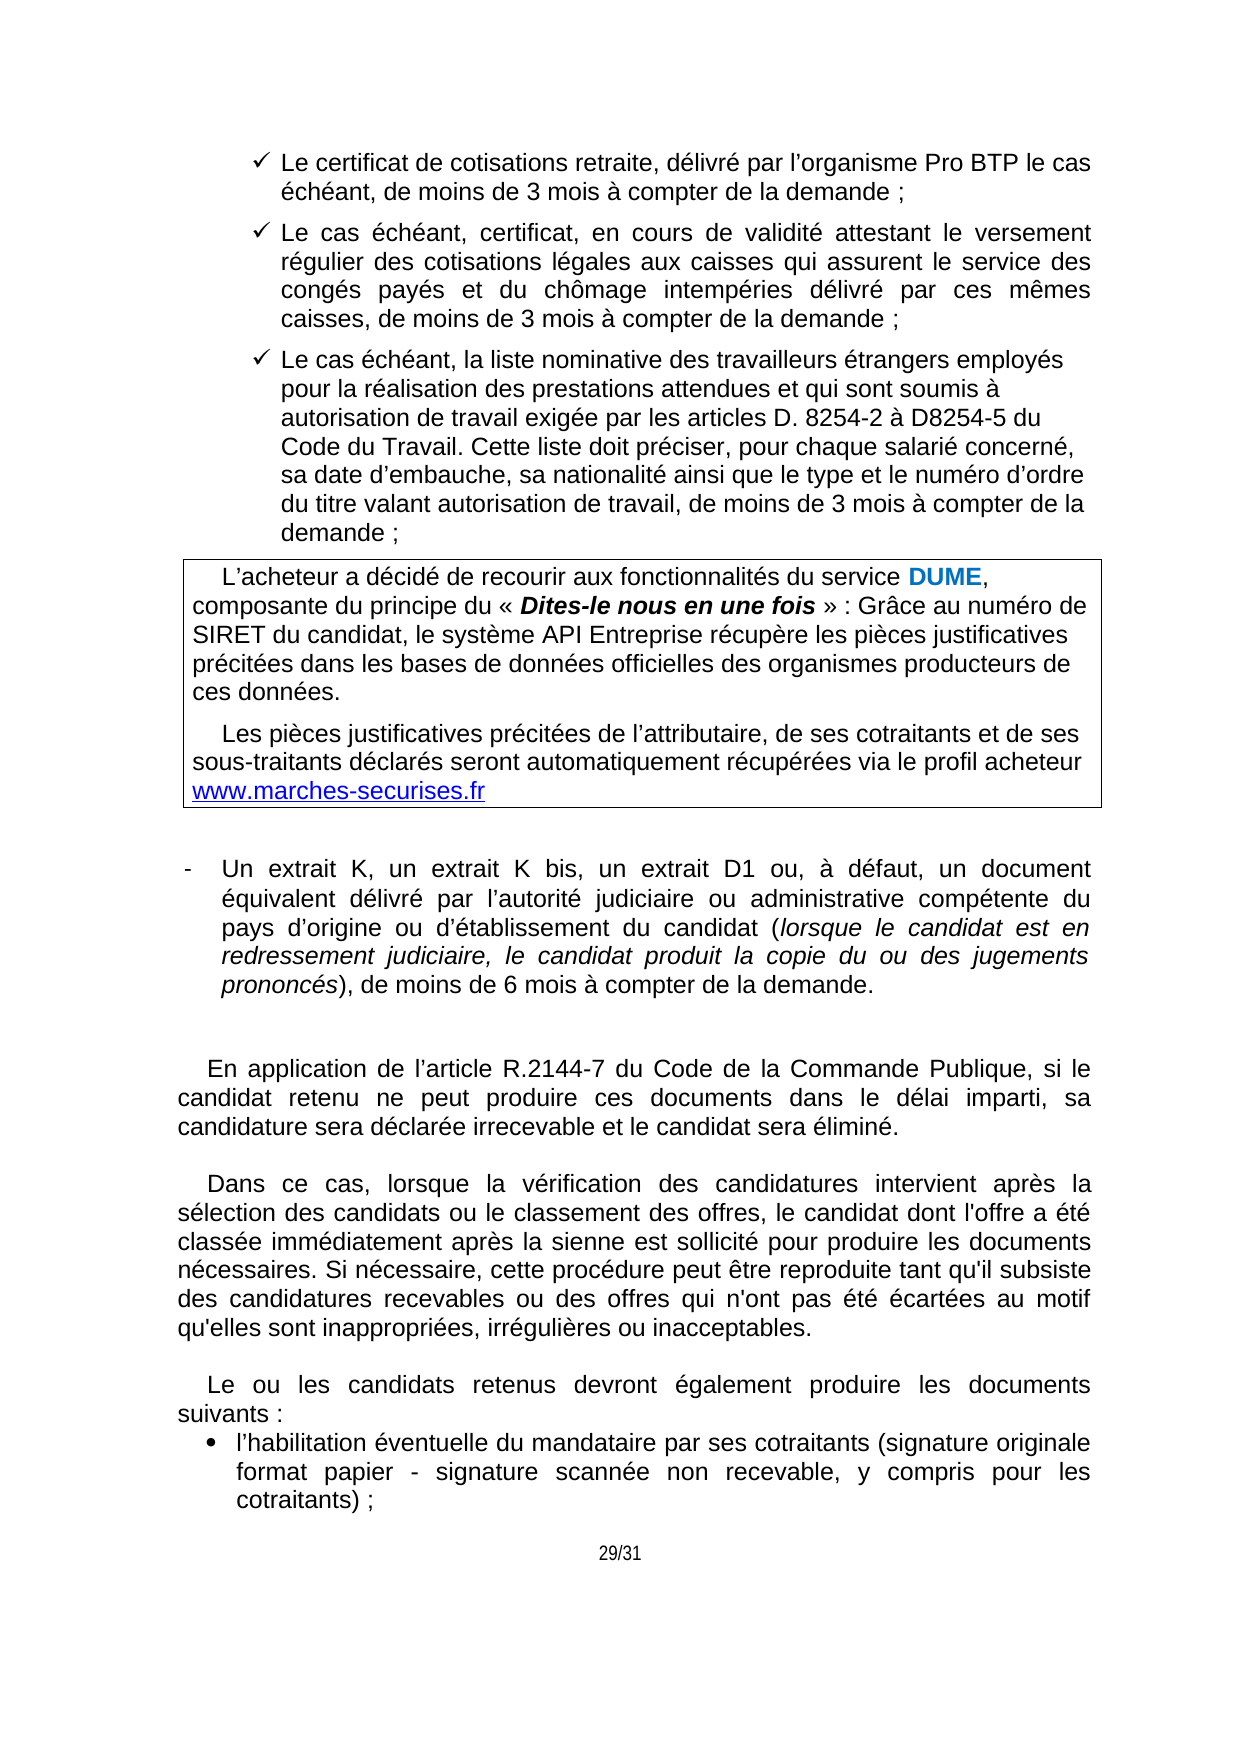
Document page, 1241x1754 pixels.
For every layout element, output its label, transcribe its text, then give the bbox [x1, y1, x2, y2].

text Dans ce cas, lorsque la vérification des candidatures intervient après la sélection des candidats ou le classement des offres, le candidat dont l'offre a été classée immédiatement après la sienne est sollicité pour produire les documents nécessaires. Si nécessaire, cette procédure peut être reproduite tant qu'il subsiste des candidatures recevables ou des offres qui n'ont pas été écartées au motif qu'elles sont inappropriées, irrégulières ou inacceptables. [177, 1169, 1093, 1341]
list l’habilitation éventuelle du mandataire par ses cotraitants (signature originale format papier - signature scannée non recevable, y compris pour les cotraitants) ; [207, 1428, 1093, 1514]
text Les pièces justificatives précitées de l’attributaire, de ses cotraitants et de ses sous-traitants déclarés seront automatiquement récupérées via le profil acheteur www.marches-securises.fr [184, 715, 1101, 807]
list Le cas échéant, la liste nominative des travailleurs étrangers employés pour la réalisation des prestations attendues et qui sont soumis à autorisation de travail exigée par les articles D. 8254-2 à D8254-5 du Code du Travail. Cette liste doit préciser, pour chaque salarié concerné, sa date d’embauche, sa nationalité ainsi que le type et le numéro d’ordre du titre valant autorisation de travail, de moins de 3 mois à compter de la demande ; [251, 345, 1093, 547]
list Le certificat de cotisations retraite, délivré par l’organisme Pro BTP le cas échéant, de moins de 3 mois à compter de la demande ; [251, 148, 1093, 205]
text L’acheteur a décidé de recourir aux fonctionnalités du service DUME, composante du principe du « Dites-le nous en une fois » : Grâce au numéro de SIRET du candidat, le système API Entreprise récupère les pièces justificatives précitées dans les bases de données officielles des organismes producteurs de ces données. [184, 560, 1101, 706]
list Un extrait K, un extrait K bis, un extrait D1 ou, à défaut, un document équivalent délivré par l’autorité judiciaire ou administrative compétente du pays d’origine ou d’établissement du candidat (lorsque le candidat est en redressement judiciaire, le candidat produit la copie du ou des jugements prononcés), de moins de 6 mois à compter de la demande. [184, 853, 1093, 999]
text Le ou les candidats retenus devront également produire les documents suivants : [177, 1370, 1093, 1428]
list Le cas échéant, certificat, en cours de validité attestant le versement régulier des cotisations légales aux caisses qui assurent le service des congés payés et du chômage intempéries délivré par ces mêmes caisses, de moins de 3 mois à compter de la demande ; [251, 218, 1093, 333]
text En application de l’article R.2144-7 du Code de la Commande Publique, si le candidat retenu ne peut produire ces documents dans le délai imparti, sa candidature sera déclarée irrecevable et le candidat sera éliminé. [177, 1054, 1093, 1140]
